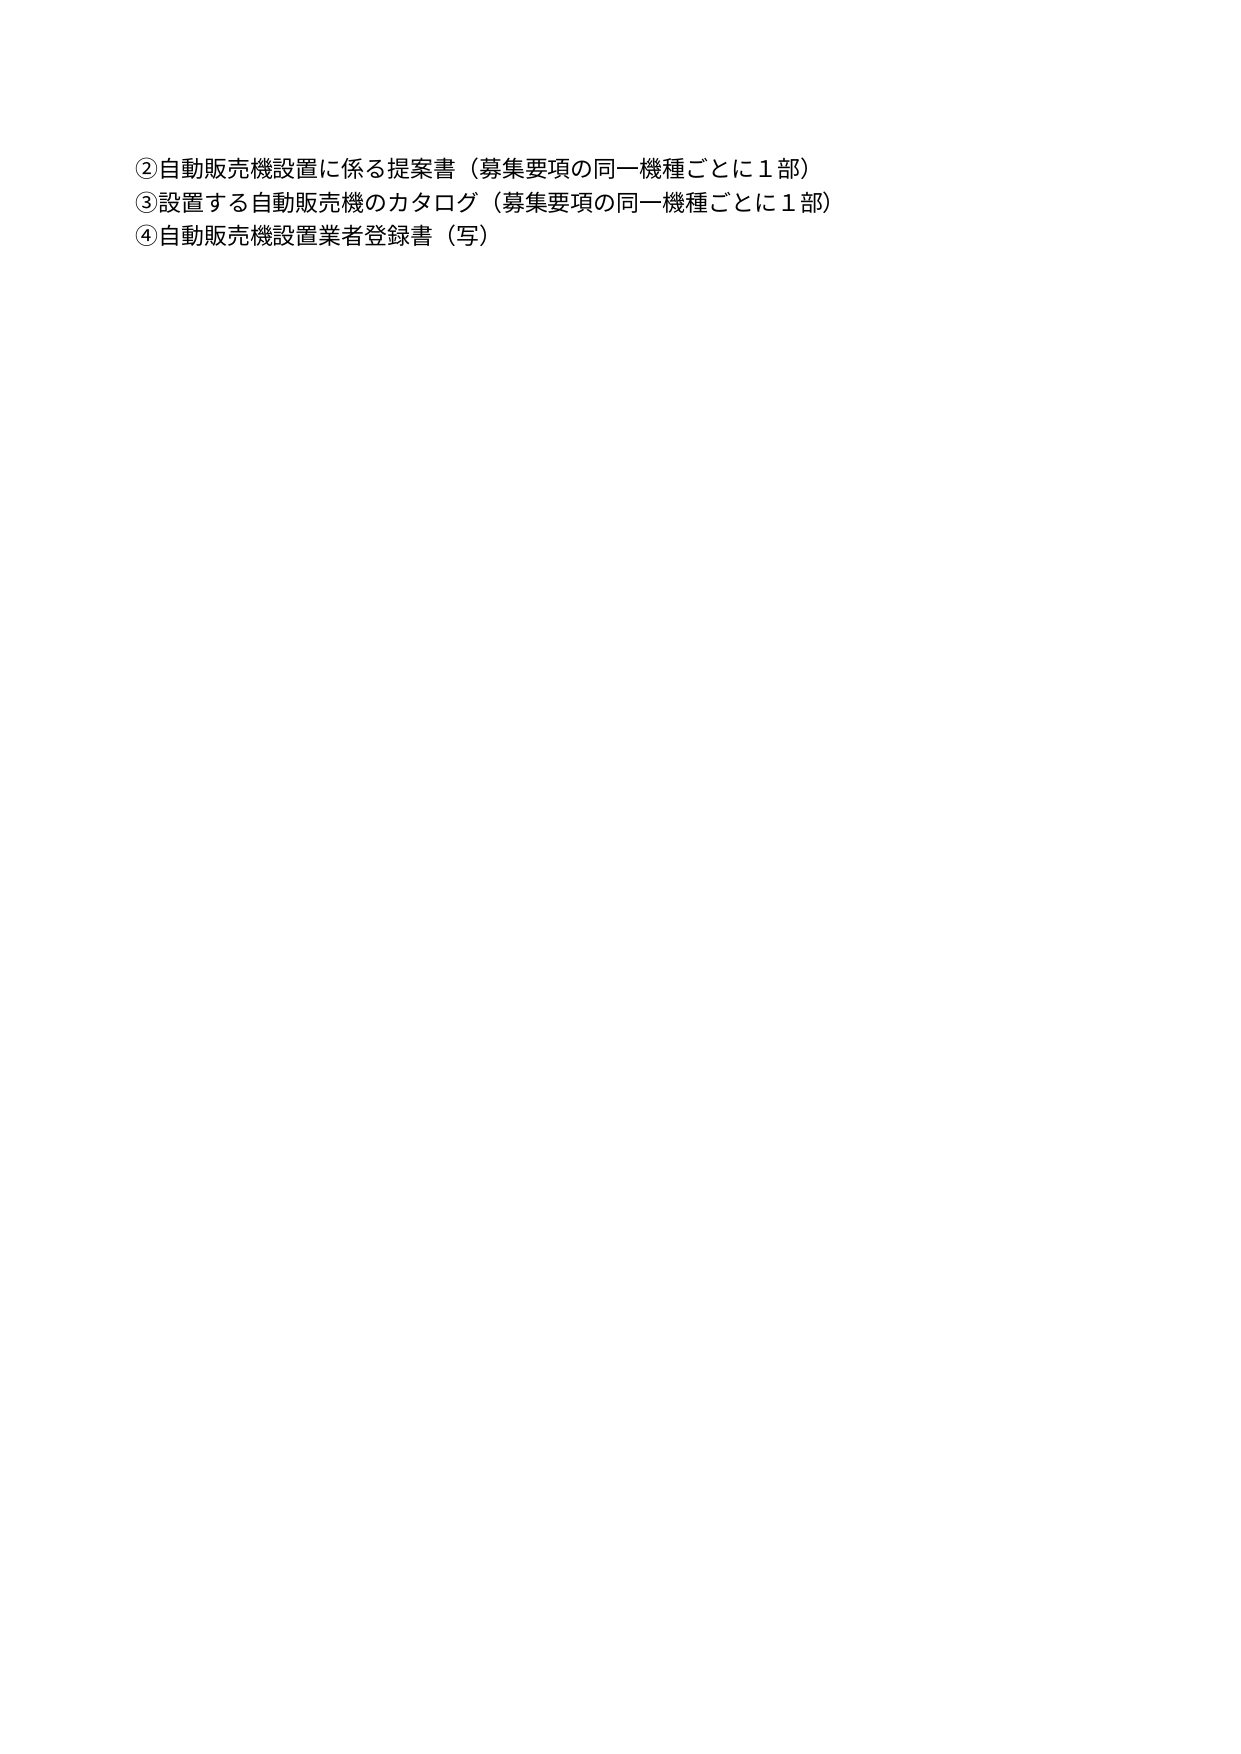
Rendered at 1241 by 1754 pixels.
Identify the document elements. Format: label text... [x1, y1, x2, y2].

text ④自動販売機設置業者登録書（写） [112, 218, 1128, 251]
text ③設置する自動販売機のカタログ（募集要項の同一機種ごとに１部） [112, 184, 1128, 218]
text ②自動販売機設置に係る提案書（募集要項の同一機種ごとに１部） [112, 151, 1128, 184]
